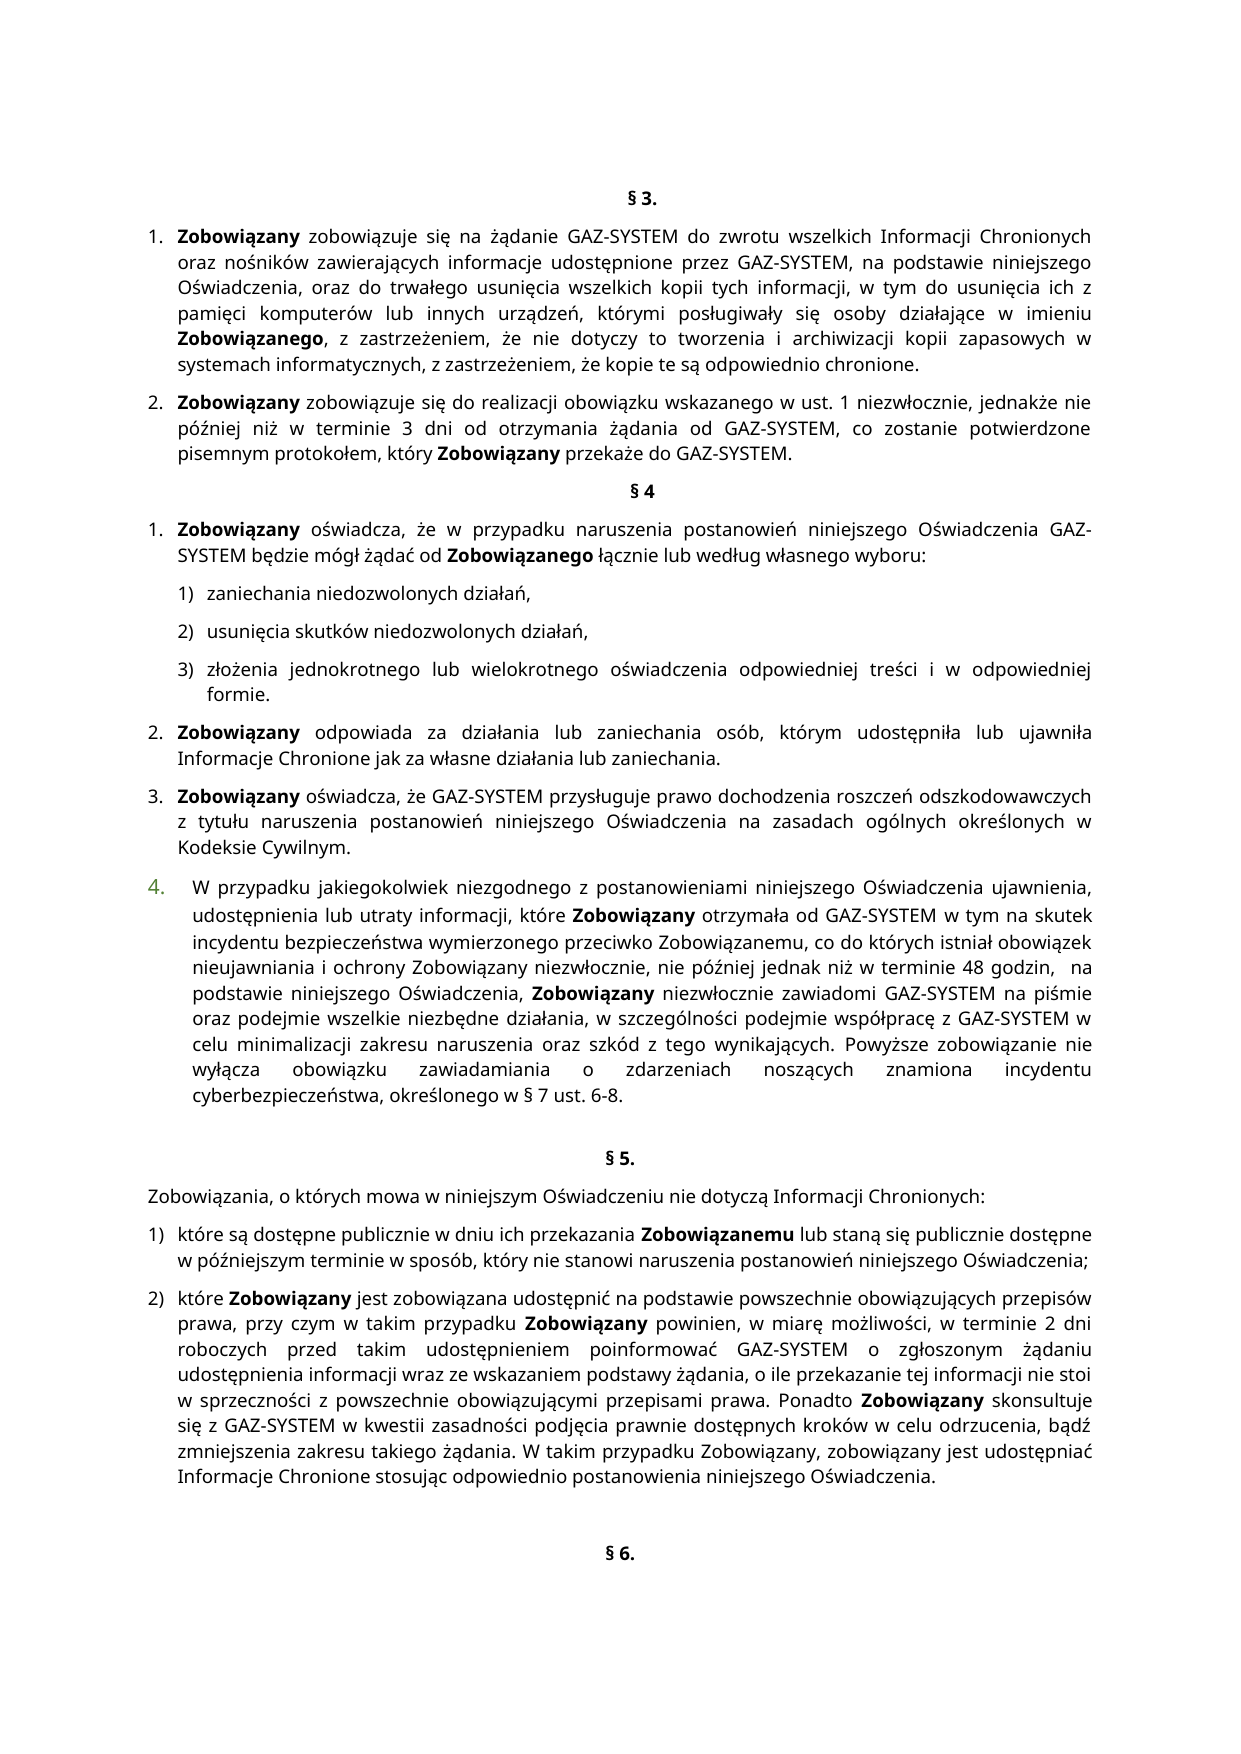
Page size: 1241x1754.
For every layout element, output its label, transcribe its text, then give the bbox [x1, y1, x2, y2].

text Zobowiązania, o których mowa w niniejszym Oświadczeniu nie dotyczą Informacji Chronionych: [148, 1184, 1093, 1209]
list usunięcia skutków niedozwolonych działań, [177, 618, 1093, 643]
list Zobowiązany zobowiązuje się do realizacji obowiązku wskazanego w ust. 1 niezwłocznie, jednakże nie później niż w terminie 3 dni od otrzymania żądania od GAZ-SYSTEM, co zostanie potwierdzone pisemnym protokołem, który Zobowiązany przekaże do GAZ-SYSTEM. [148, 389, 1093, 466]
list Zobowiązany oświadcza, że w przypadku naruszenia postanowień niniejszego Oświadczenia GAZ-SYSTEM będzie mógł żądać od Zobowiązanego łącznie lub według własnego wyboru: [148, 516, 1093, 567]
list które Zobowiązany jest zobowiązana udostępnić na podstawie powszechnie obowiązujących przepisów prawa, przy czym w takim przypadku Zobowiązany powinien, w miarę możliwości, w terminie 2 dni roboczych przed takim udostępnieniem poinformować GAZ-SYSTEM o zgłoszonym żądaniu udostępnienia informacji wraz ze wskazaniem podstawy żądania, o ile przekazanie tej informacji nie stoi w sprzeczności z powszechnie obowiązującymi przepisami prawa. Ponadto Zobowiązany skonsultuje się z GAZ-SYSTEM w kwestii zasadności podjęcia prawnie dostępnych kroków w celu odrzucenia, bądź zmniejszenia zakresu takiego żądania. W takim przypadku Zobowiązany, zobowiązany jest udostępniać Informacje Chronione stosując odpowiednio postanowienia niniejszego Oświadczenia. [148, 1285, 1093, 1489]
list Zobowiązany oświadcza, że GAZ-SYSTEM przysługuje prawo dochodzenia roszczeń odszkodowawczych z tytułu naruszenia postanowień niniejszego Oświadczenia na zasadach ogólnych określonych w Kodeksie Cywilnym. [148, 783, 1093, 859]
list W przypadku jakiegokolwiek niezgodnego z postanowieniami niniejszego Oświadczenia ujawnienia, udostępnienia lub utraty informacji, które Zobowiązany otrzymała od GAZ-SYSTEM w tym na skutek incydentu bezpieczeństwa wymierzonego przeciwko Zobowiązanemu, co do których istniał obowiązek nieujawniania i ochrony Zobowiązany niezwłocznie, nie później jednak niż w terminie 48 godzin, na podstawie niniejszego Oświadczenia, Zobowiązany niezwłocznie zawiadomi GAZ-SYSTEM na piśmie oraz podejmie wszelkie niezbędne działania, w szczególności podejmie współpracę z GAZ-SYSTEM w celu minimalizacji zakresu naruszenia oraz szkód z tego wynikających. Powyższe zobowiązanie nie wyłącza obowiązku zawiadamiania o zdarzeniach noszących znamiona incydentu cyberbezpieczeństwa, określonego w § 7 ust. 6-8. [148, 872, 1093, 1108]
list które są dostępne publicznie w dniu ich przekazania Zobowiązanemu lub staną się publicznie dostępne w późniejszym terminie w sposób, który nie stanowi naruszenia postanowień niniejszego Oświadczenia; [148, 1222, 1093, 1273]
text § 5. [148, 1146, 1093, 1171]
list Zobowiązany zobowiązuje się na żądanie GAZ-SYSTEM do zwrotu wszelkich Informacji Chronionych oraz nośników zawierających informacje udostępnione przez GAZ-SYSTEM, na podstawie niniejszego Oświadczenia, oraz do trwałego usunięcia wszelkich kopii tych informacji, w tym do usunięcia ich z pamięci komputerów lub innych urządzeń, którymi posługiwały się osoby działające w imieniu Zobowiązanego, z zastrzeżeniem, że nie dotyczy to tworzenia i archiwizacji kopii zapasowych w systemach informatycznych, z zastrzeżeniem, że kopie te są odpowiednio chronione. [148, 224, 1093, 377]
list złożenia jednokrotnego lub wielokrotnego oświadczenia odpowiedniej treści i w odpowiedniej formie. [177, 656, 1093, 707]
text § 6. [148, 1540, 1093, 1565]
text § 3. [192, 186, 1093, 211]
list Zobowiązany odpowiada za działania lub zaniechania osób, którym udostępniła lub ujawniła Informacje Chronione jak za własne działania lub zaniechania. [148, 719, 1093, 771]
text § 4 [192, 478, 1093, 504]
list zaniechania niedozwolonych działań, [177, 580, 1093, 605]
